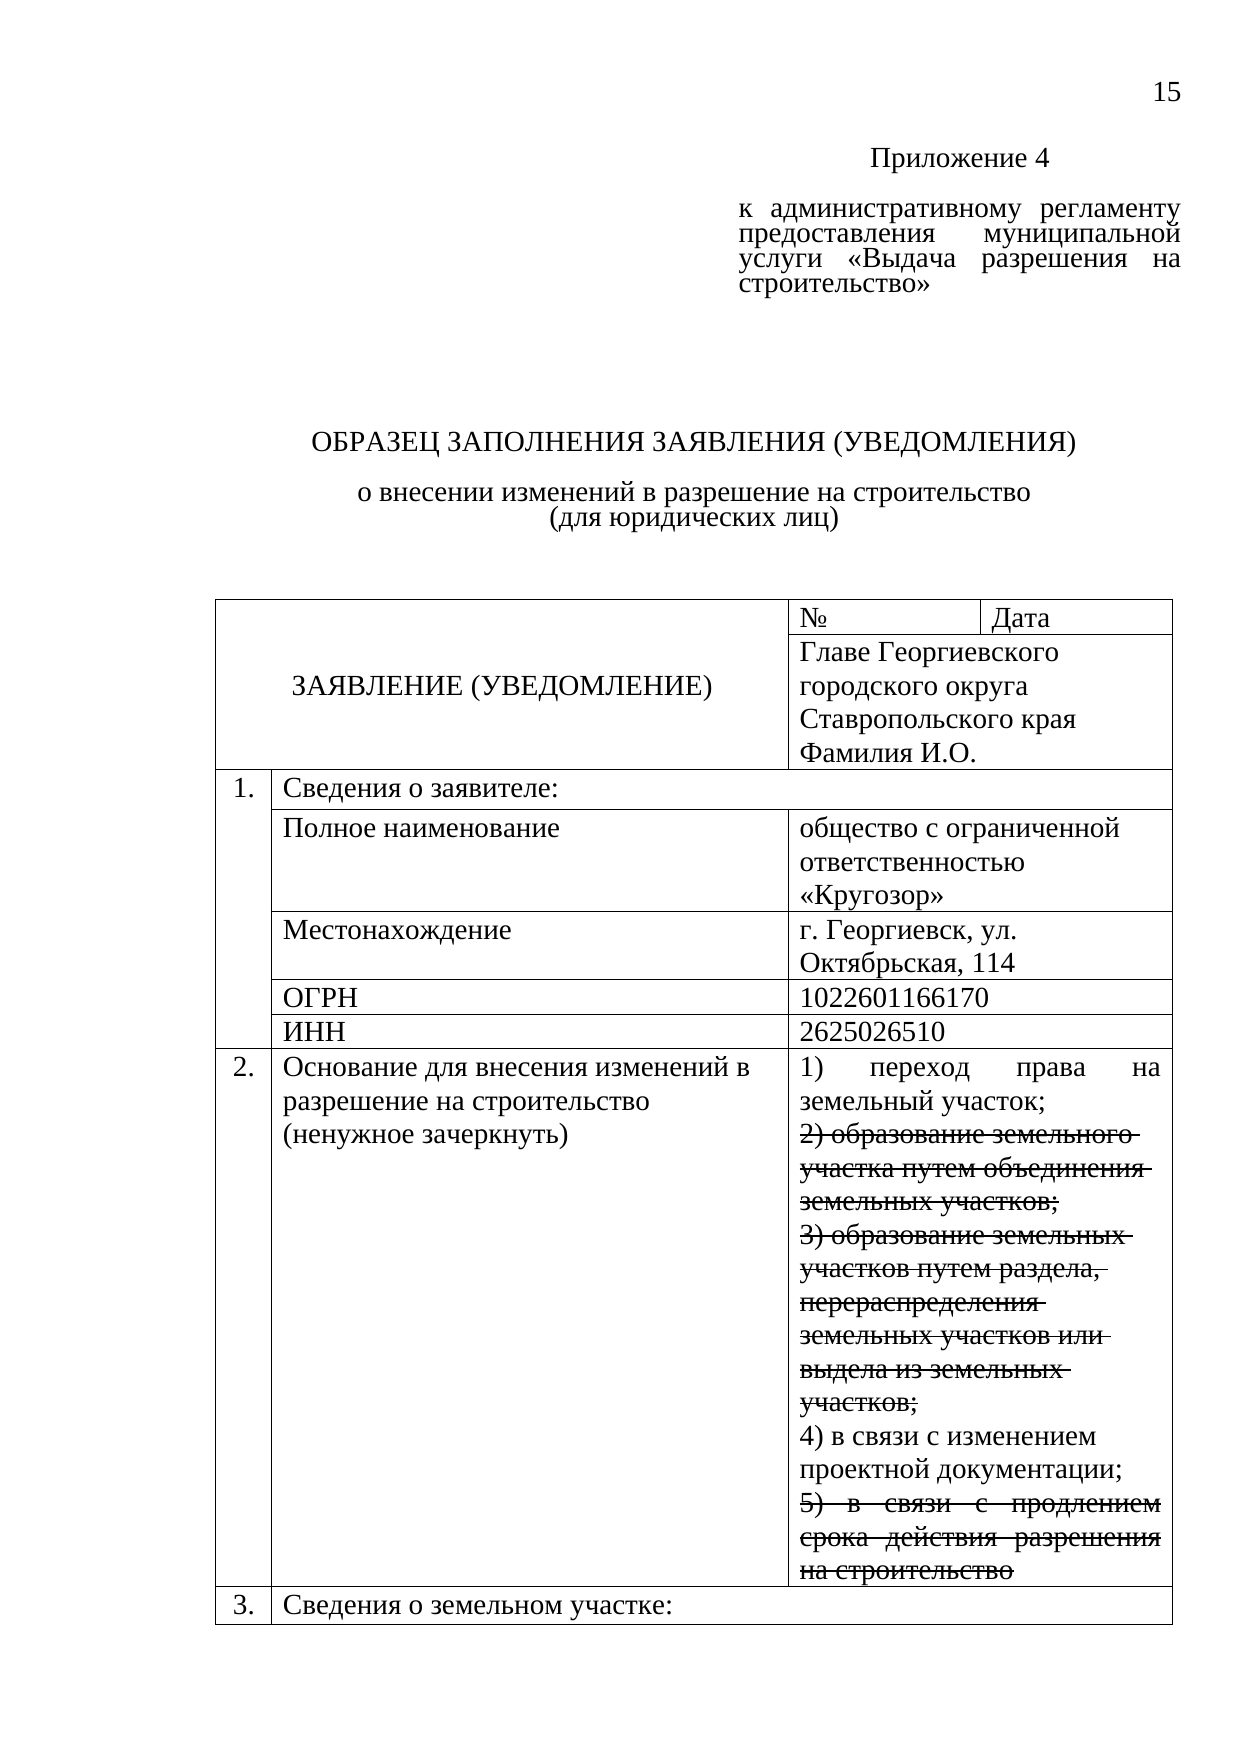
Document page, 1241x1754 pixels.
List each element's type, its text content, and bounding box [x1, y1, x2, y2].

table_cell 1022601166170 [789, 980, 1172, 1013]
table_cell 2625026510 [789, 1015, 1172, 1048]
table_cell Сведения о земельном участке: [272, 1587, 1172, 1624]
table_header № [789, 600, 980, 633]
table_cell общество с ограниченной ответственностью «Кругозор» [789, 810, 1172, 911]
table_cell 1) переход права на земельный участок; 2) образование земельного участка путем объединения земельных участков; 3) образование земельных участков путем раздела, перераспределения земельных участков или выдела из земельных участков; 4) в связи с изменением проектной документации; 5) в связи с продлением срока действия разрешения на строительство [789, 1049, 1172, 1586]
table_cell Главе Георгиевского городского округа Ставропольского края Фамилия И.О. [789, 635, 1172, 769]
table_cell Основание для внесения изменений в разрешение на строительство (ненужное зачеркнуть) [272, 1049, 788, 1586]
table_cell г. Георгиевск, ул. Октябрьская, 114 [789, 912, 1172, 979]
table_cell 2. [216, 1049, 271, 1586]
table_cell 1. [216, 770, 271, 1048]
table_cell 3. [216, 1587, 271, 1624]
text (для юридических лиц) [207, 507, 556, 532]
table_cell Полное наименование [272, 810, 788, 911]
table_cell ОГРН [272, 980, 788, 1013]
text ОБРАЗЕЦ ЗАПОЛНЕНИЯ ЗАЯВЛЕНИЯ (УВЕДОМЛЕНИЯ) [917, 432, 1181, 457]
table_header ЗАЯВЛЕНИЕ (УВЕДОМЛЕНИЕ) [216, 600, 788, 769]
text (для юридических лиц) [553, 507, 1181, 532]
table_cell Сведения о заявителе: [272, 770, 1172, 809]
text ОБРАЗЕЦ ЗАПОЛНЕНИЯ ЗАЯВЛЕНИЯ (УВЕДОМЛЕНИЯ) [207, 432, 437, 457]
text к административному регламенту предоставления муниципальной услуги «Выдача разрешения на строительство» [738, 198, 1181, 298]
text Приложение 4 [738, 148, 1181, 173]
table_cell Местонахождение [272, 912, 788, 979]
table_cell ИНН [272, 1015, 788, 1048]
text ОБРАЗЕЦ ЗАПОЛНЕНИЯ ЗАЯВЛЕНИЯ (УВЕДОМЛЕНИЯ) [436, 432, 840, 457]
table_header Дата [981, 600, 1172, 633]
text о внесении изменений в разрешение на строительство [207, 482, 1181, 507]
